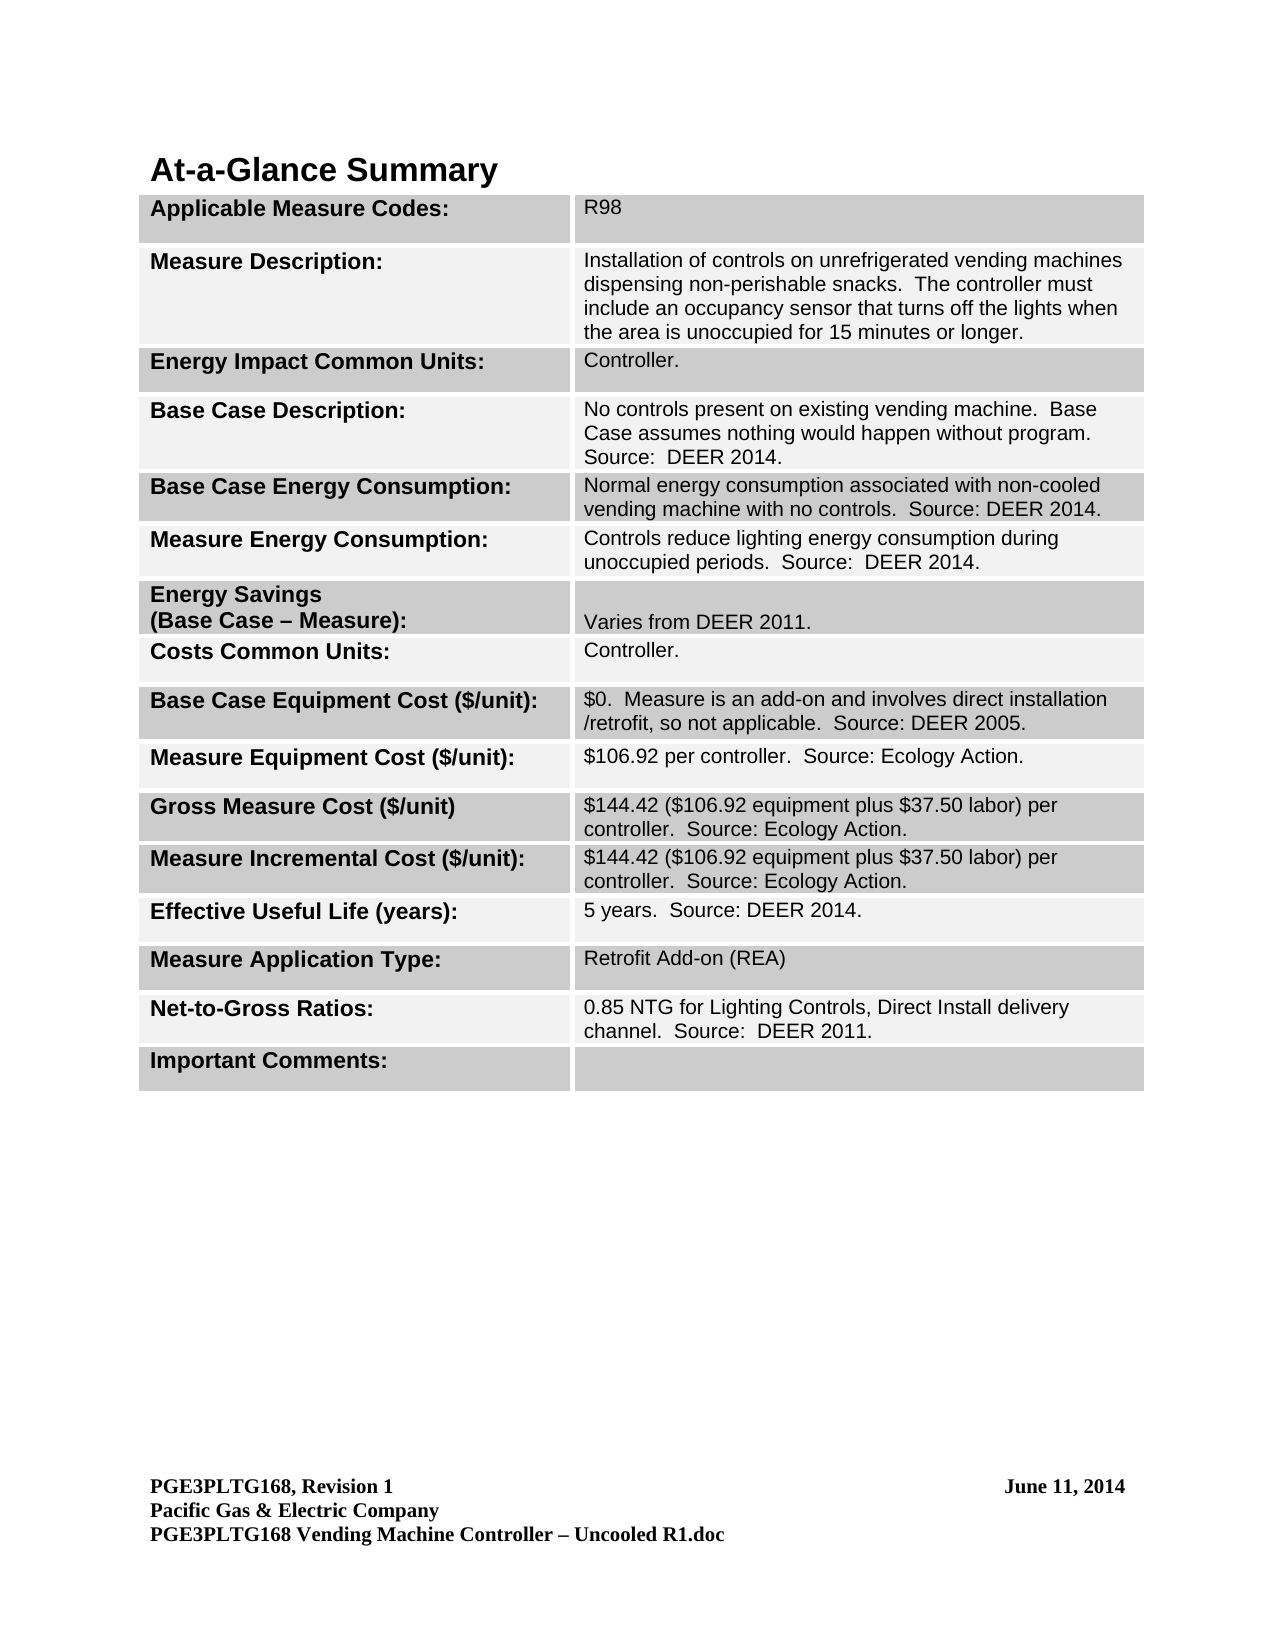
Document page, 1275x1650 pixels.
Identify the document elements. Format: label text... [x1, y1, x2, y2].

table_cell 5 years. Source: DEER 2014. [575, 898, 1144, 942]
table_cell 0.85 NTG for Lighting Controls, Direct Install delivery channel. Source: DEER 2011. [575, 995, 1144, 1043]
table_cell Energy Impact Common Units: [139, 348, 570, 392]
table_cell Base Case Description: [139, 397, 570, 469]
table_cell Base Case Energy Consumption: [139, 473, 570, 521]
table_cell Controller. [575, 348, 1144, 392]
table_cell Costs Common Units: [139, 638, 570, 682]
table_cell Measure Energy Consumption: [139, 526, 570, 576]
table_header Applicable Measure Codes: [139, 195, 570, 243]
table_cell Retrofit Add-on (REA) [575, 946, 1144, 990]
table_cell Measure Equipment Cost ($/unit): [139, 744, 570, 788]
table_cell Varies from DEER 2011. [575, 581, 1144, 634]
table_cell Controller. [575, 638, 1144, 682]
table_cell [575, 1047, 1144, 1091]
table_cell $144.42 ($106.92 equipment plus $37.50 labor) per controller. Source: Ecology Action. [575, 793, 1144, 841]
table_cell Energy Savings (Base Case – Measure): [139, 581, 570, 634]
table_cell Measure Incremental Cost ($/unit): [139, 845, 570, 893]
table_cell Net-to-Gross Ratios: [139, 995, 570, 1043]
table_cell No controls present on existing vending machine. Base Case assumes nothing would happen without program. Source: DEER 2014. [575, 397, 1144, 469]
table_cell Base Case Equipment Cost ($/unit): [139, 687, 570, 739]
table_cell Installation of controls on unrefrigerated vending machines dispensing non-perishable snacks. The controller must include an occupancy sensor that turns off the lights when the area is unoccupied for 15 minutes or longer. [575, 248, 1144, 344]
table_cell $0. Measure is an add-on and involves direct installation /retrofit, so not applicable. Source: DEER 2005. [575, 687, 1144, 739]
table_cell Normal energy consumption associated with non-cooled vending machine with no controls. Source: DEER 2014. [575, 473, 1144, 521]
table_cell Effective Useful Life (years): [139, 898, 570, 942]
table_cell Controls reduce lighting energy consumption during unoccupied periods. Source: DEER 2014. [575, 526, 1144, 576]
table_cell Measure Application Type: [139, 946, 570, 990]
table_cell Gross Measure Cost ($/unit) [139, 793, 570, 841]
table_header R98 [575, 195, 1144, 243]
table_cell Measure Description: [139, 248, 570, 344]
table_cell $144.42 ($106.92 equipment plus $37.50 labor) per controller. Source: Ecology Action. [575, 845, 1144, 893]
table_cell Important Comments: [139, 1047, 570, 1091]
table_cell $106.92 per controller. Source: Ecology Action. [575, 744, 1144, 788]
text At-a-Glance Summary [150, 150, 1125, 188]
